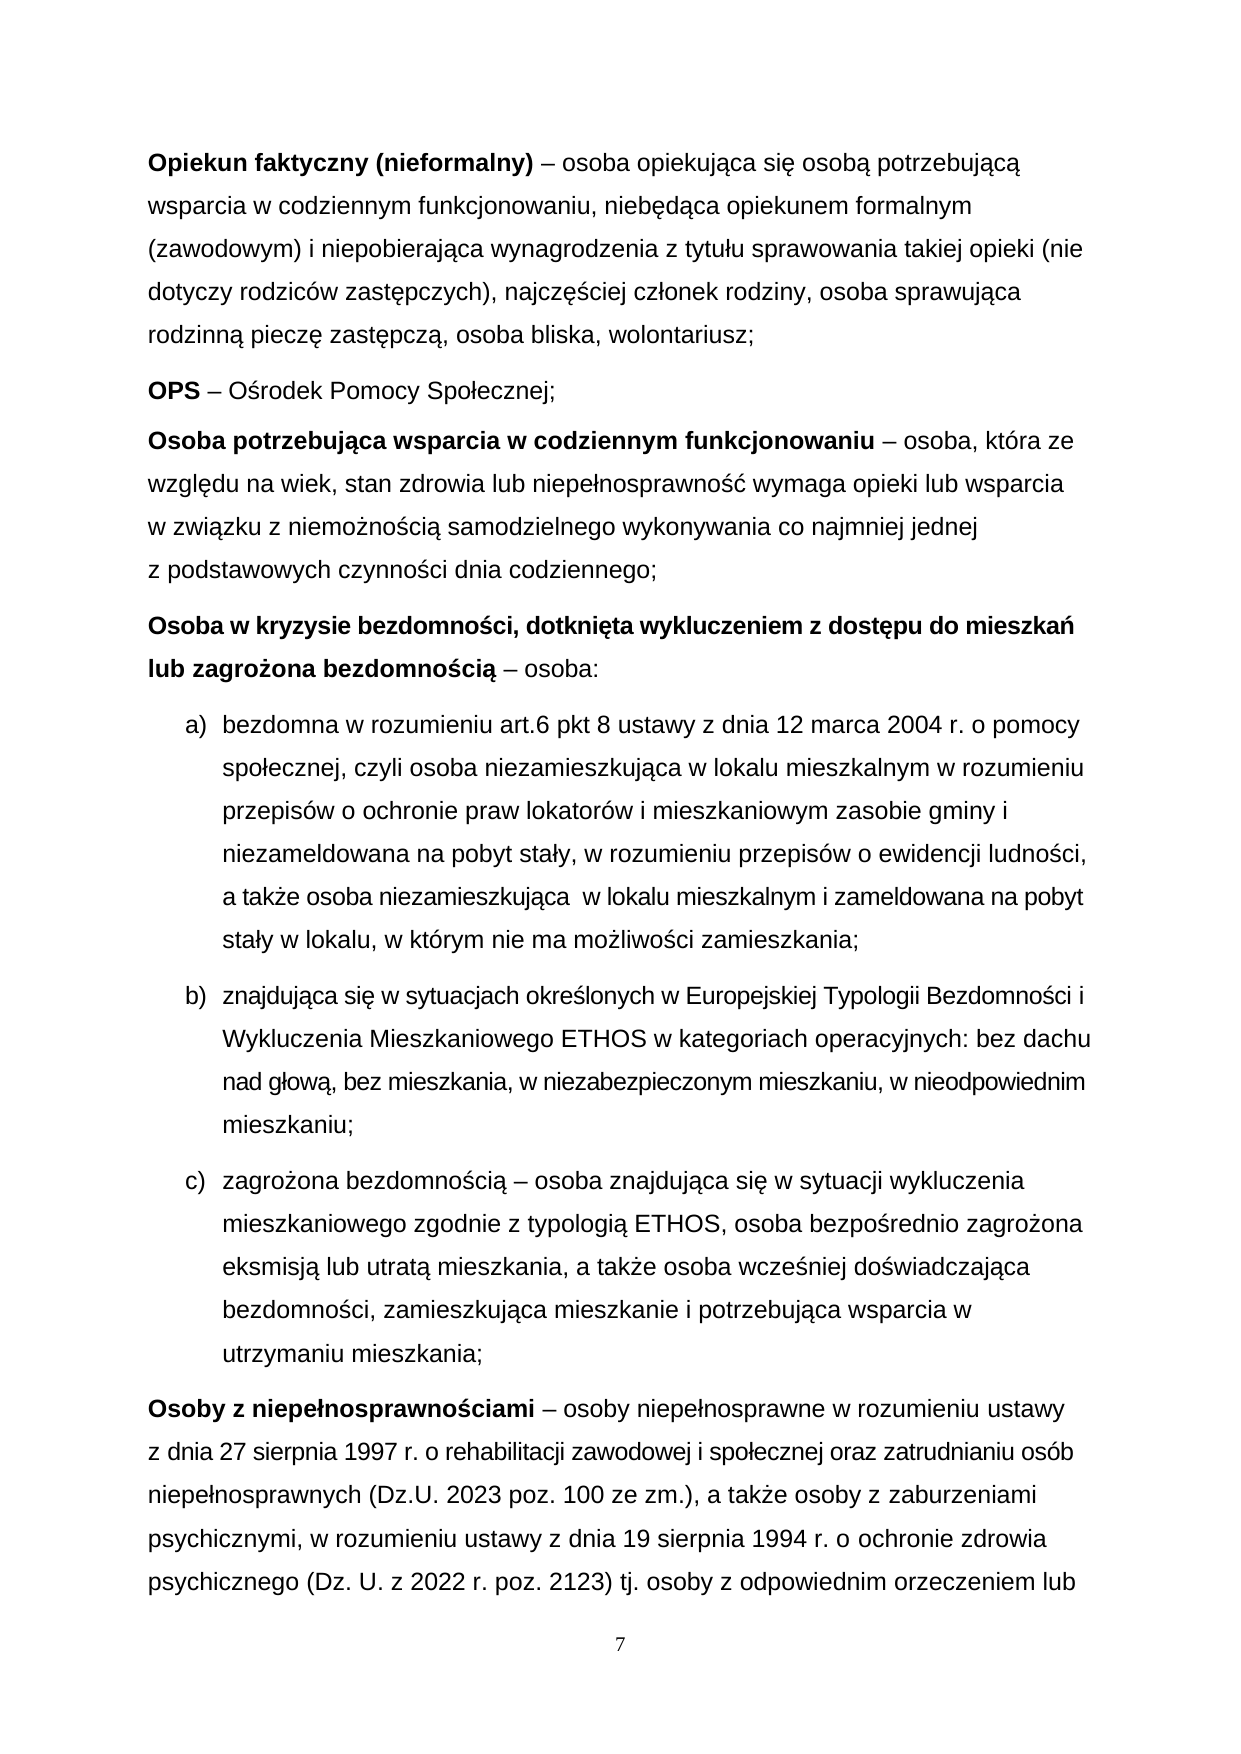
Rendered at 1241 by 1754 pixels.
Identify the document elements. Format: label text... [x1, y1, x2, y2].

text względu na wiek, stan zdrowia lub niepełnosprawność wymaga opieki lub wsparcia [148, 469, 1093, 498]
text w związku z niemożnością samodzielnego wykonywania co najmniej jednej [148, 512, 1093, 541]
list zagrożona bezdomnością – osoba znajdująca się w sytuacji wykluczenia mieszkaniowego zgodnie z typologią ETHOS, osoba bezpośrednio zagrożona eksmisją lub utratą mieszkania, a także osoba wcześniej doświadczająca bezdomności, zamieszkująca mieszkanie i potrzebująca wsparcia w utrzymaniu mieszkania; [185, 1166, 1093, 1367]
list znajdująca się w sytuacjach określonych w Europejskiej Typologii Bezdomności i Wykluczenia Mieszkaniowego ETHOS w kategoriach operacyjnych: bez dachu nad głową, bez mieszkania, w niezabezpieczonym mieszkaniu, w nieodpowiednim mieszkaniu; [185, 981, 1093, 1139]
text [148, 1394, 1093, 1595]
text Osoba w kryzysie bezdomności, dotknięta wykluczeniem z dostępu do mieszkań lub zagrożona bezdomnością – osoba: [148, 611, 1093, 683]
text OPS – Ośrodek Pomocy Społecznej; [148, 376, 1093, 404]
text z podstawowych czynności dnia codziennego; [148, 555, 1093, 584]
text Osoba potrzebująca wsparcia w codziennym funkcjonowaniu – osoba, która ze [148, 426, 1093, 455]
list bezdomna w rozumieniu art.6 pkt 8 ustawy z dnia 12 marca 2004 r. o pomocy społecznej, czyli osoba niezamieszkująca w lokalu mieszkalnym w rozumieniu przepisów o ochronie praw lokatorów i mieszkaniowym zasobie gminy i niezameldowana na pobyt stały, w rozumieniu przepisów o ewidencji ludności, a także osoba niezamieszkująca w lokalu mieszkalnym i zameldowana na pobyt stały w lokalu, w którym nie ma możliwości zamieszkania; [185, 710, 1093, 954]
text Opiekun faktyczny (nieformalny) – osoba opiekująca się osobą potrzebującą wsparcia w codziennym funkcjonowaniu, niebędąca opiekunem formalnym (zawodowym) i niepobierająca wynagrodzenia z tytułu sprawowania takiej opieki (nie dotyczy rodziców zastępczych), najczęściej członek rodziny, osoba sprawująca rodzinną pieczę zastępczą, osoba bliska, wolontariusz; [148, 148, 1093, 349]
